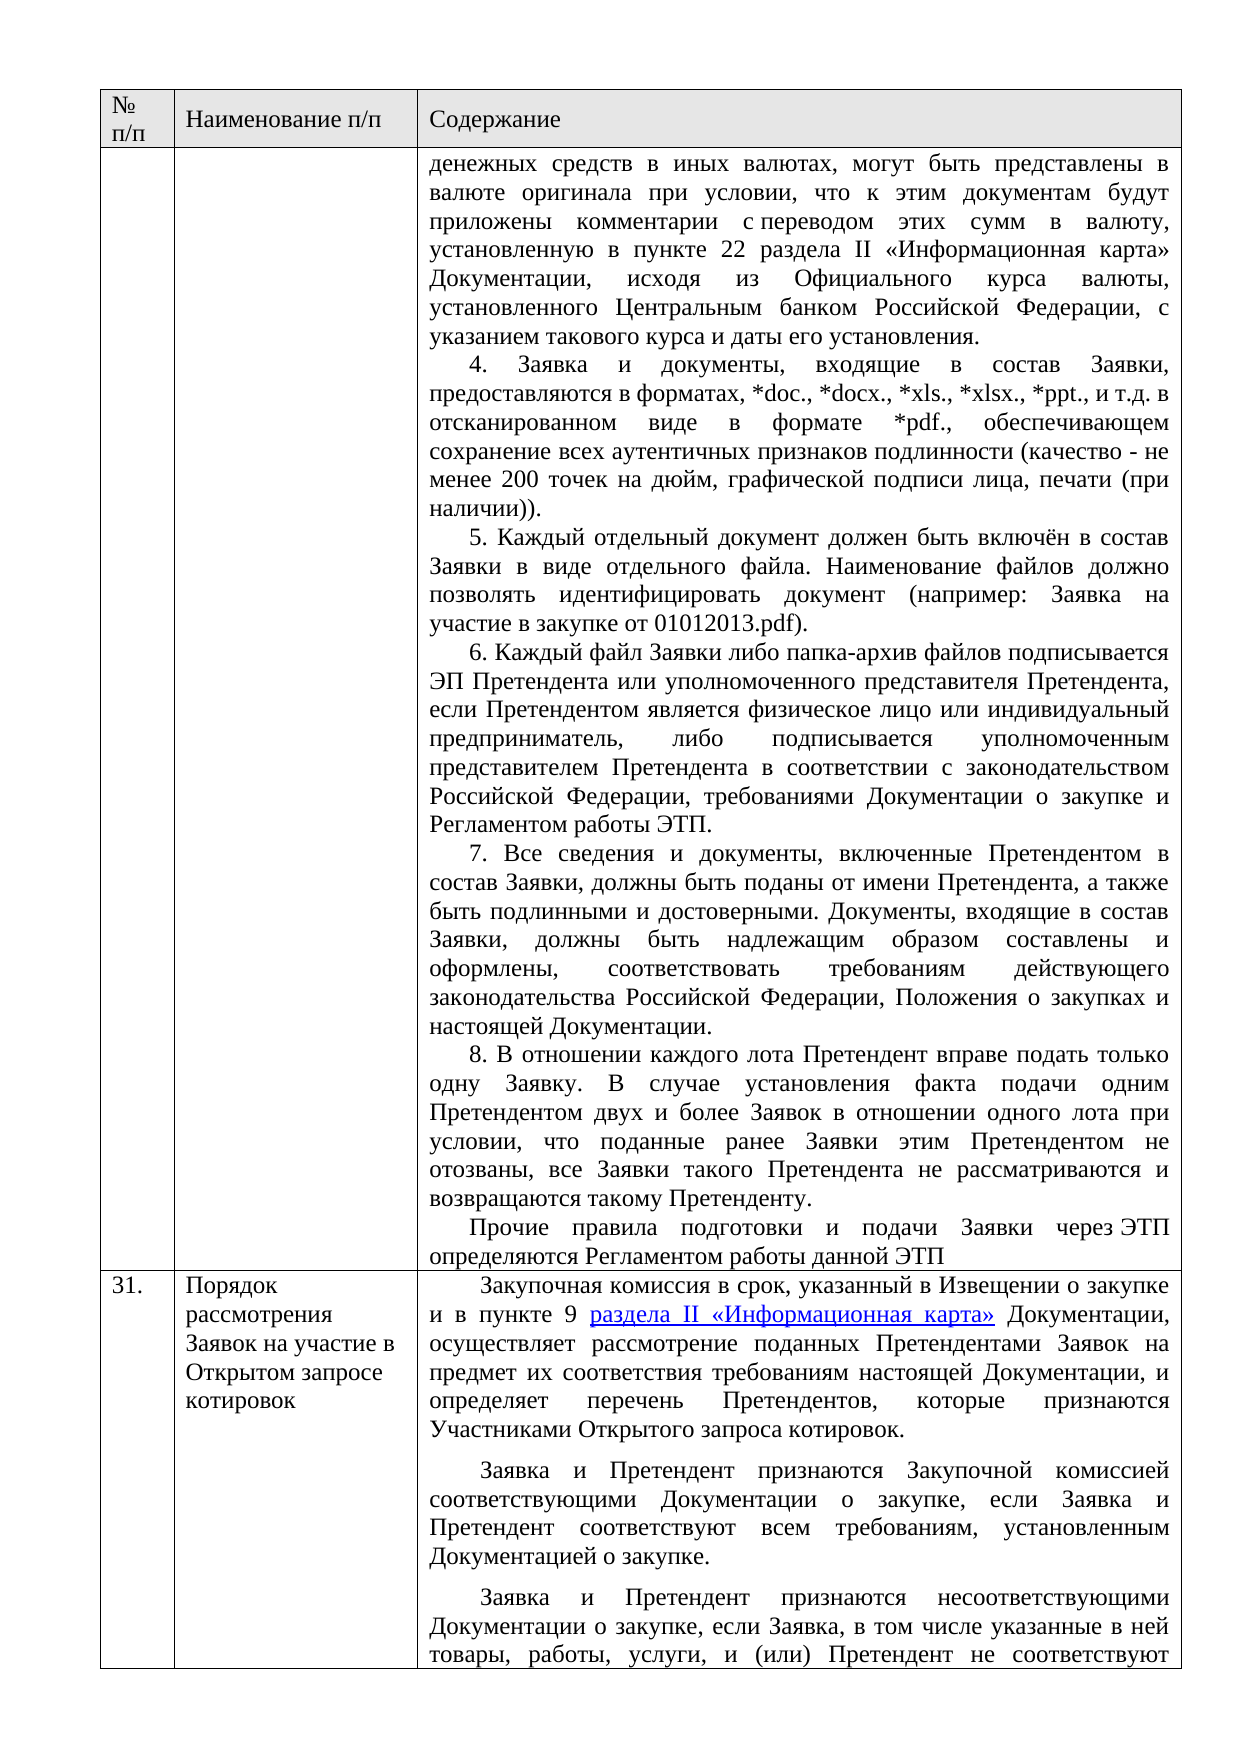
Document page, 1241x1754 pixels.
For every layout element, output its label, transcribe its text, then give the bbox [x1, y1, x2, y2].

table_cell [175, 1271, 417, 1668]
table_header № п/п [101, 90, 174, 147]
table_cell [101, 148, 174, 1269]
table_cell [175, 148, 417, 1269]
table_cell [101, 1271, 174, 1668]
table_header Содержание [418, 90, 1181, 147]
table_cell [418, 1271, 1181, 1668]
table_header Наименование п/п [175, 90, 417, 147]
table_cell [418, 148, 1181, 1269]
